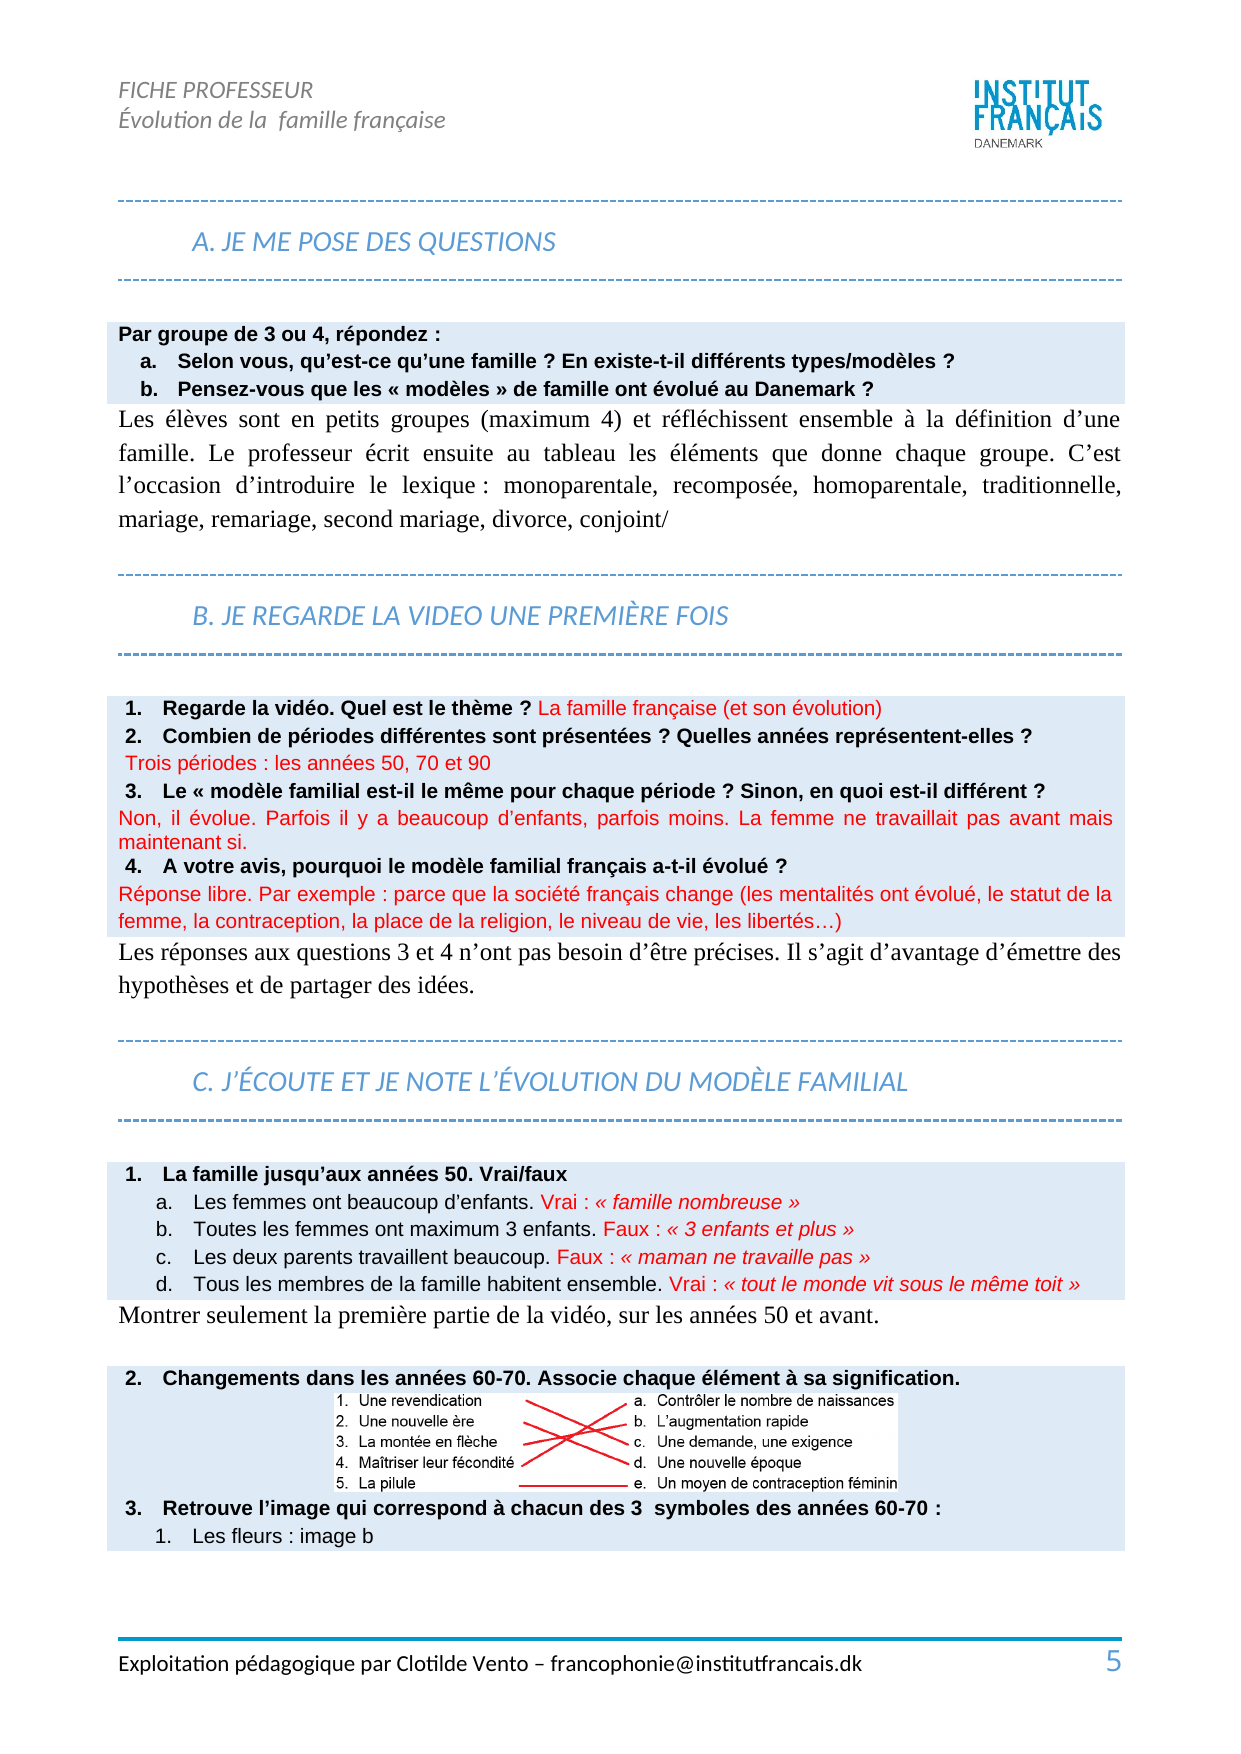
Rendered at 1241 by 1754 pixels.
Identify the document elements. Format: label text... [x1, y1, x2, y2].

list JE ME POSE DES QUESTIONS [118, 200, 1122, 281]
text Les réponses aux questions 3 et 4 n’ont pas besoin d’être précises. Il s’agit d’avantage d’émettre des hypothèses et de partager des idées. [118, 937, 1122, 998]
text Les élèves sont en petits groupes (maximum 4) et réfléchissent ensemble à la définition d’une famille. Le professeur écrit ensuite au tableau les éléments que donne chaque groupe. C’est l’occasion d’introduire le lexique : monoparentale, recomposée, homoparentale, traditionnelle, mariage, remariage, second mariage, divorce, conjoint/ [118, 404, 1122, 532]
picture [334, 1393, 899, 1492]
text Montrer seulement la première partie de la vidéo, sur les années 50 et avant. [118, 1300, 1122, 1328]
table_header La famille jusqu’aux années 50. Vrai/faux Les femmes ont beaucoup d’enfants. Vrai : « famille nombreuse » Toutes les femmes ont maximum 3 enfants. Faux : « 3 enfants et plus » Les deux parents travaillent beaucoup. Faux : « maman ne travaille pas » Tous les membres de la famille habitent ensemble. Vrai : « tout le monde vit sous le même toit » [107, 1162, 1125, 1300]
list J’ÉCOUTE ET JE NOTE L’ÉVOLUTION DU MODÈLE FAMILIAL [118, 1040, 1122, 1122]
table_header Regarde la vidéo. Quel est le thème ? La famille française (et son évolution) Combien de périodes différentes sont présentées ? Quelles années représentent-elles ? Trois périodes : les années 50, 70 et 90 Le « modèle familial est-il le même pour chaque période ? Sinon, en quoi est-il différent ? Non, il évolue. Parfois il y a beaucoup d’enfants, parfois moins. La femme ne travaillait pas avant mais maintenant si. A votre avis, pourquoi le modèle familial français a-t-il évolué ? Réponse libre. Par exemple : parce que la société français change (les mentalités ont évolué, le statut de la femme, la contraception, la place de la religion, le niveau de vie, les libertés…) [107, 696, 1125, 937]
picture [949, 65, 1127, 157]
list JE REGARDE LA VIDEO UNE PREMIÈRE FOIS [118, 574, 1122, 656]
table_header Par groupe de 3 ou 4, répondez : Selon vous, qu’est-ce qu’une famille ? En existe-t-il différents types/modèles ? Pensez-vous que les « modèles » de famille ont évolué au Danemark ? [107, 322, 1125, 404]
